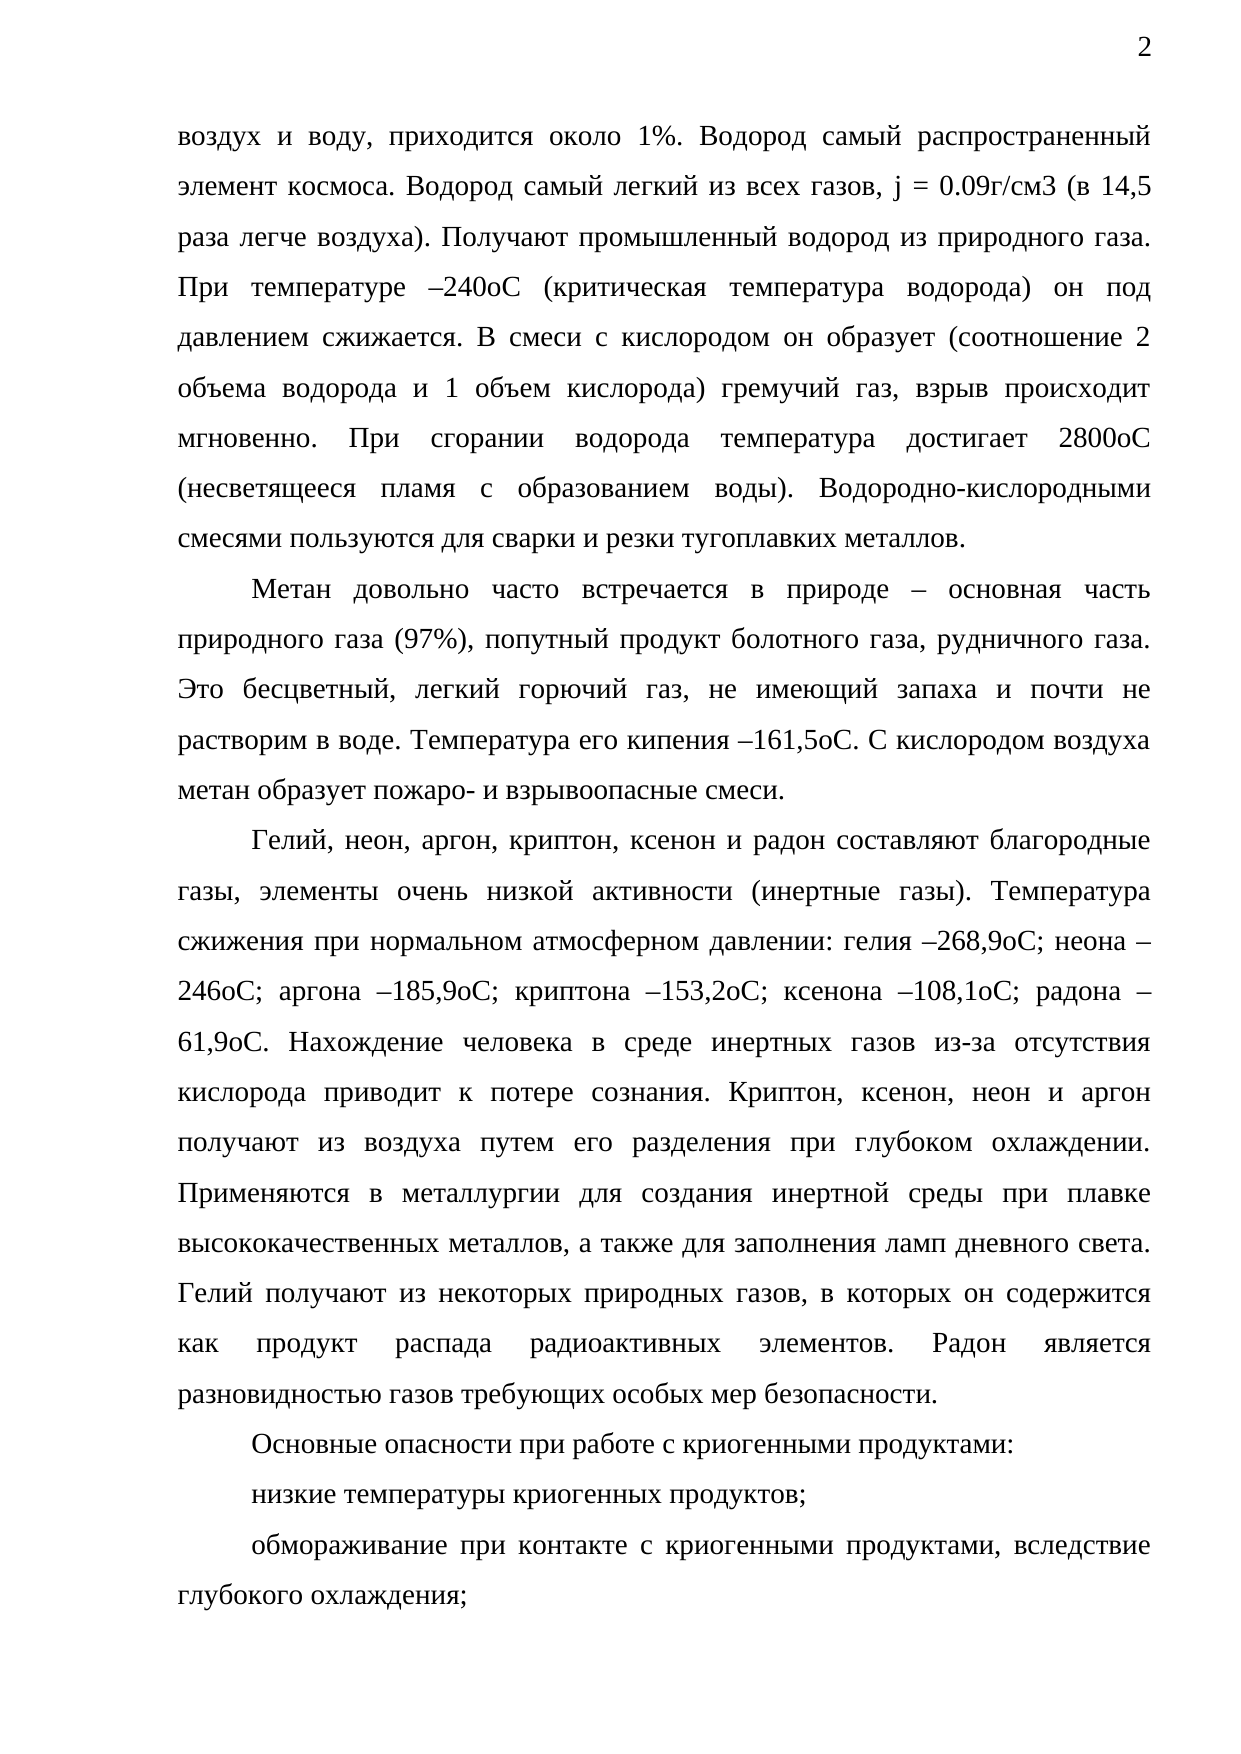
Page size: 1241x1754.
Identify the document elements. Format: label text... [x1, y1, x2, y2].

text обмораживание при контакте с криогенными продуктами, вследствие глубокого охлаждения; [177, 1527, 1152, 1611]
text низкие температуры криогенных продуктов; [177, 1477, 1152, 1510]
text Основные опасности при работе с криогенными продуктами: [177, 1426, 1152, 1460]
text Гелий, неон, аргон, криптон, ксенон и радон составляют благородные газы, элементы очень низкой активности (инертные газы). Температура сжижения при нормальном атмосферном давлении: гелия –268,9оС; неона –246оС; аргона –185,9оС; криптона –153,2оС; ксенона –108,1оС; радона –61,9оС. Нахождение человека в среде инертных газов из-за отсутствия кислорода приводит к потере сознания. Криптон, ксенон, неон и аргон получают из воздуха путем его разделения при глубоком охлаждении. Применяются в металлургии для создания инертной среды при плавке высококачественных металлов, а также для заполнения ламп дневного света. Гелий получают из некоторых природных газов, в которых он содержится как продукт распада радиоактивных элементов. Радон является разновидностью газов требующих особых мер безопасности. [177, 822, 1152, 1409]
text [177, 118, 1152, 554]
text Метан довольно часто встречается в природе – основная часть природного газа (97%), попутный продукт болотного газа, рудничного газа. Это бесцветный, легкий горючий газ, не имеющий запаха и почти не растворим в воде. Температура его кипения –161,5оС. С кислородом воздуха метан образует пожаро- и взрывоопасные смеси. [177, 571, 1152, 806]
